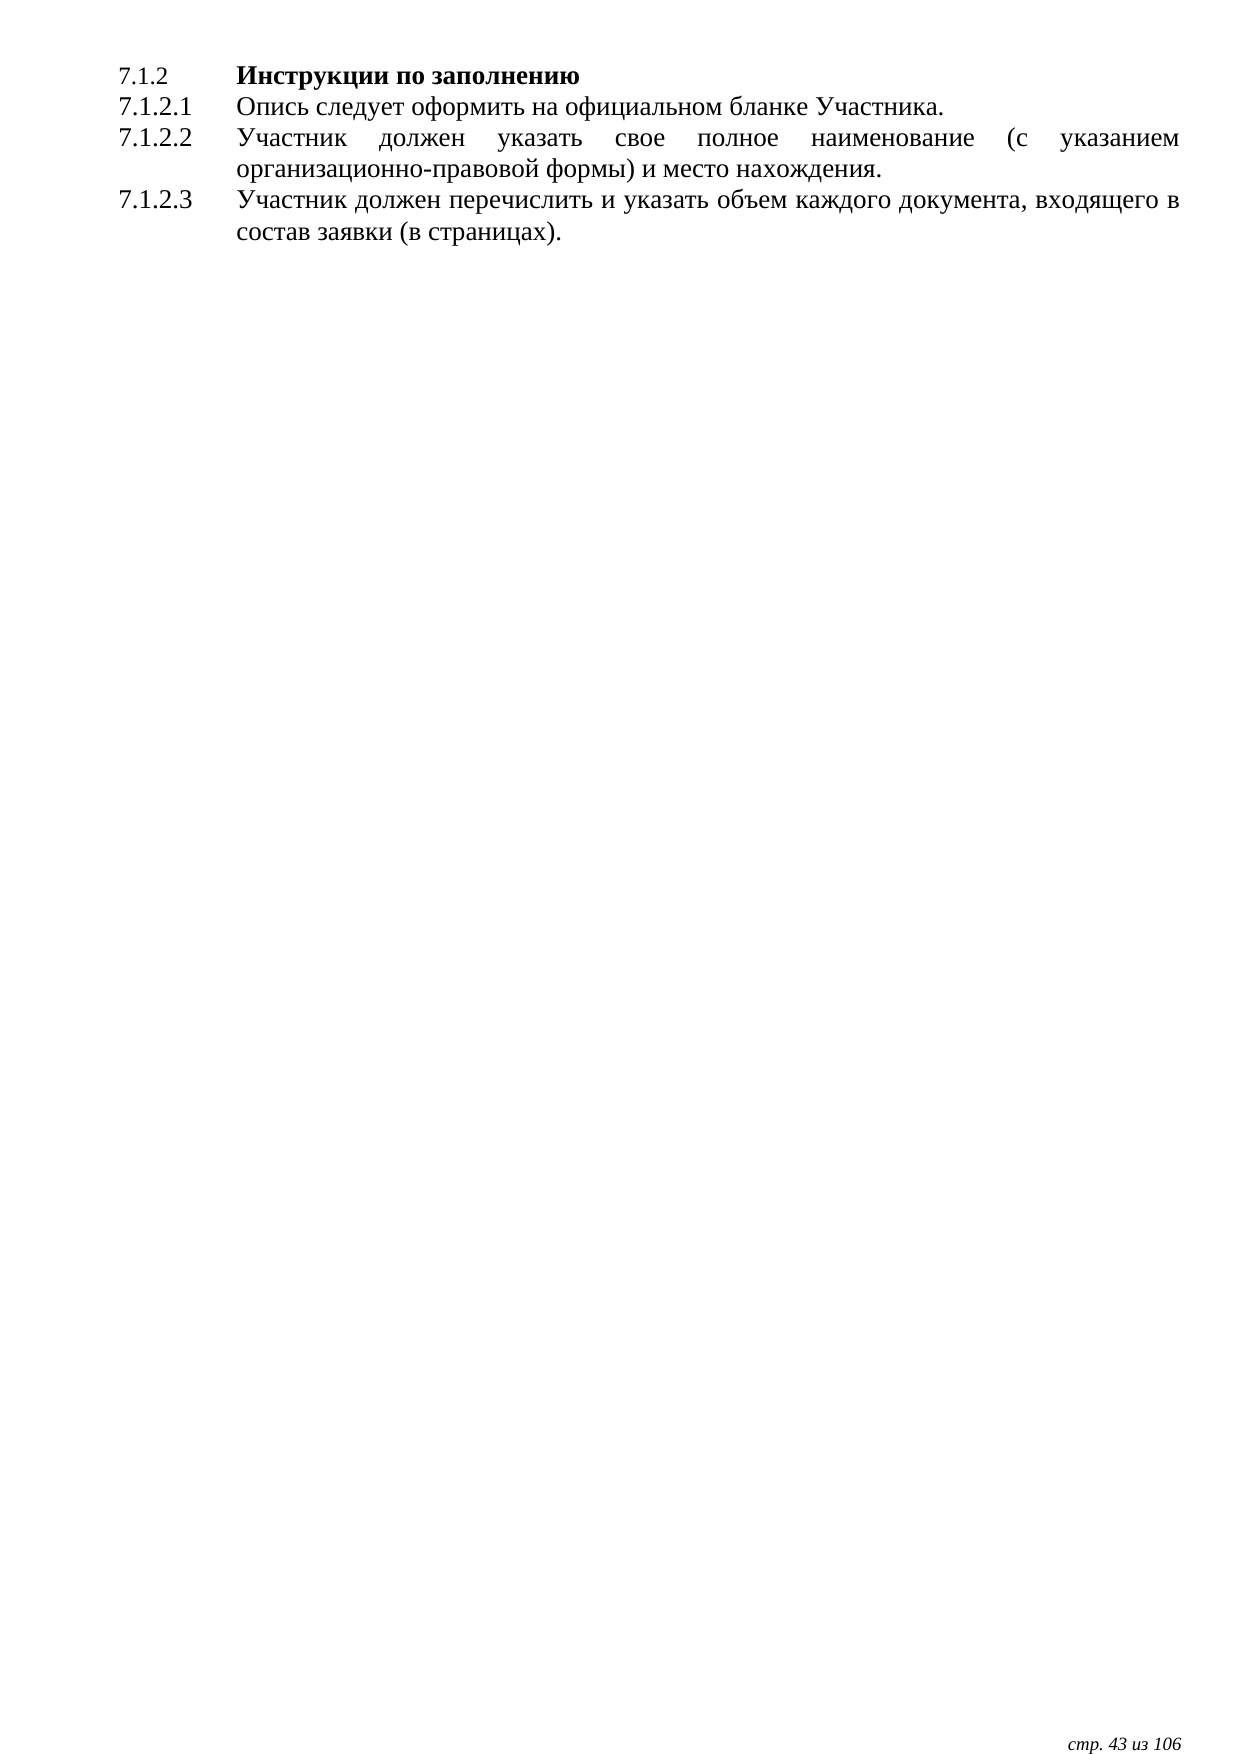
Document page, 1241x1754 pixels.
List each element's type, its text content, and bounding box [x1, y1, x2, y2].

list Опись следует оформить на официальном бланке Участника. [118, 90, 1181, 121]
list Участник должен перечислить и указать объем каждого документа, входящего в состав заявки (в страницах). [118, 184, 1181, 246]
list Инструкции по заполнению [118, 59, 1181, 90]
list Участник должен указать свое полное наименование (с указанием организационно-правовой формы) и место нахождения. [118, 121, 1181, 184]
